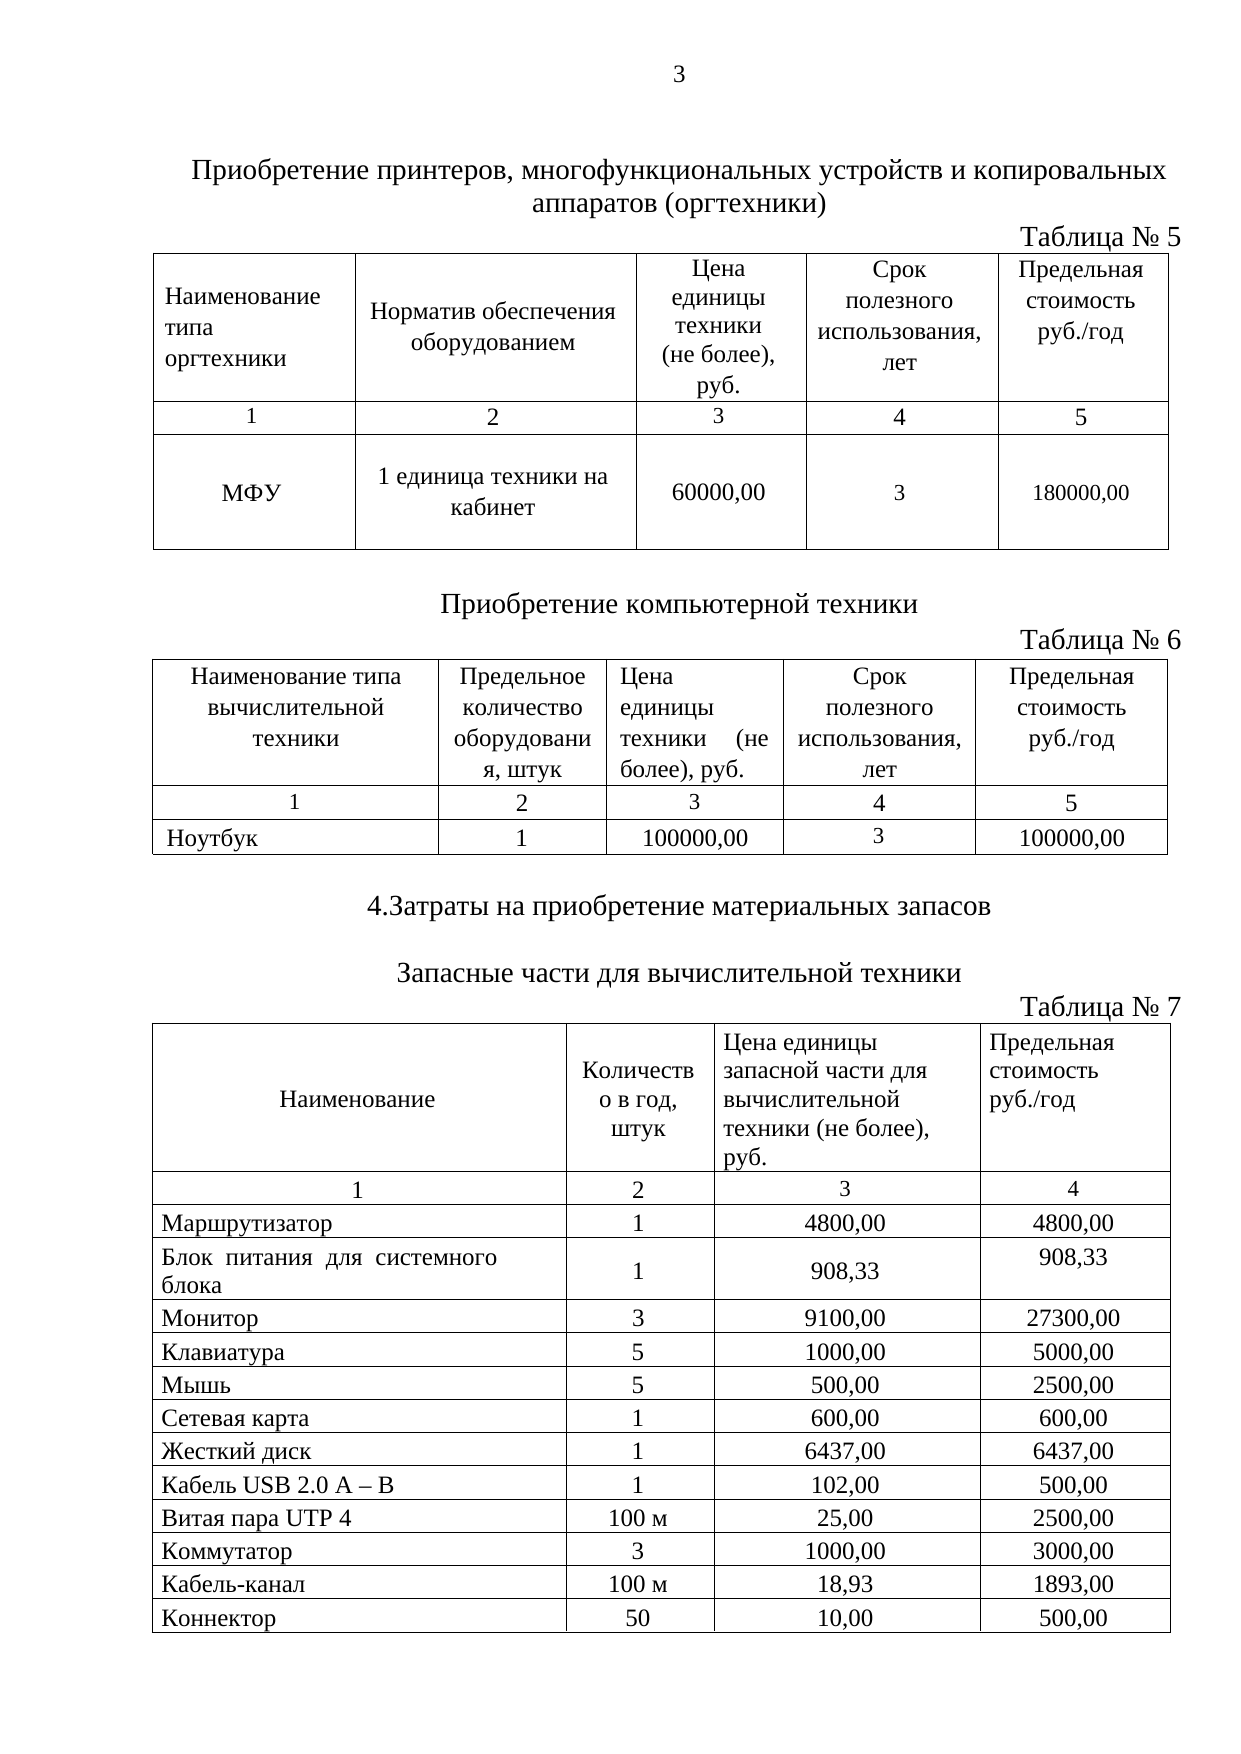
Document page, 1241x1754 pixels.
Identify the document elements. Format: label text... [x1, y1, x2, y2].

table_cell Коммутатор [153, 1533, 566, 1565]
table_header Срок полезного использования, лет [807, 254, 998, 401]
table_cell Кабель-канал [153, 1566, 566, 1598]
table_cell 600,00 [981, 1400, 1170, 1432]
table_cell 2500,00 [981, 1367, 1170, 1399]
table_header Наименование типа оргтехники [154, 254, 355, 401]
table_header Предельное количество оборудования, штук [439, 660, 606, 785]
table_cell 25,00 [715, 1500, 980, 1532]
table_cell 908,33 [715, 1238, 980, 1299]
table_cell 1000,00 [715, 1333, 980, 1366]
table_cell 1 [567, 1433, 714, 1465]
table_cell Сетевая карта [153, 1400, 566, 1432]
table_cell Маршрутизатор [153, 1205, 566, 1237]
table_header Цена единицы техники (не более), руб. [637, 254, 806, 401]
text 4.Затраты на приобретение материальных запасов [177, 888, 1181, 922]
table_cell Кабель USB 2.0 A – B [153, 1466, 566, 1498]
table_cell 50 [567, 1599, 714, 1631]
table_cell 6437,00 [715, 1433, 980, 1465]
table_cell 18,93 [715, 1566, 980, 1598]
text Таблица № 7 [177, 989, 1181, 1022]
table_cell 3 [567, 1300, 714, 1332]
text Таблица № 6 [177, 622, 1181, 656]
table_cell МФУ [154, 435, 355, 549]
table_header Предельная стоимость руб./год [999, 254, 1168, 401]
table_header Количество в год, штук [567, 1024, 714, 1171]
table_header Цена единицы запасной части для вычислительной техники (не более), руб. [715, 1024, 980, 1171]
table_cell 3 [715, 1172, 980, 1204]
table_cell 3 [784, 820, 975, 854]
table_cell 100 м [567, 1566, 714, 1598]
table_cell 1000,00 [715, 1533, 980, 1565]
text Приобретение компьютерной техники [177, 586, 1181, 619]
table_cell 102,00 [715, 1466, 980, 1498]
table_cell Мышь [153, 1367, 566, 1399]
table_cell Клавиатура [153, 1333, 566, 1366]
table_cell 60000,00 [637, 435, 806, 549]
table_header Норматив обеспечения оборудованием [356, 254, 636, 401]
table_cell Витая пара UTP 4 [153, 1500, 566, 1532]
table_header Цена единицы техники (не более), руб. [607, 660, 783, 785]
table_cell 180000,00 [999, 435, 1168, 549]
table_header Предельная стоимость руб./год [981, 1024, 1170, 1171]
table_cell Блок питания для системного блока [153, 1238, 566, 1299]
table_header Наименование [153, 1024, 566, 1171]
table_cell 4 [807, 402, 998, 433]
table_header Наименование типа вычислительной техники [153, 660, 438, 785]
table_cell 3 [607, 786, 783, 819]
table_cell 3 [637, 402, 806, 433]
table_cell 9100,00 [715, 1300, 980, 1332]
table_cell 500,00 [715, 1367, 980, 1399]
table_cell 3000,00 [981, 1533, 1170, 1565]
table_cell Ноутбук [153, 820, 438, 854]
table_cell 10,00 [715, 1599, 980, 1631]
table_cell 6437,00 [981, 1433, 1170, 1465]
table_cell 100 м [567, 1500, 714, 1532]
table_cell 5 [567, 1333, 714, 1366]
table_cell 1 [567, 1205, 714, 1237]
table_cell 600,00 [715, 1400, 980, 1432]
text Приобретение принтеров, многофункциональных устройств и копировальных аппаратов (оргтехники) [177, 152, 1181, 219]
table_cell 2 [567, 1172, 714, 1204]
table_cell 2500,00 [981, 1500, 1170, 1532]
table_cell 1 [153, 786, 438, 819]
table_cell 4800,00 [715, 1205, 980, 1237]
table_cell 908,33 [981, 1238, 1170, 1299]
table_cell 1 [154, 402, 355, 433]
table_cell 5000,00 [981, 1333, 1170, 1366]
table_header Срок полезного использования, лет [784, 660, 975, 785]
table_cell 2 [356, 402, 636, 433]
table_cell 4 [784, 786, 975, 819]
table_cell Монитор [153, 1300, 566, 1332]
table_cell 1 [567, 1238, 714, 1299]
text Запасные части для вычислительной техники [177, 955, 1181, 989]
table_cell 1 [567, 1466, 714, 1498]
table_cell 500,00 [981, 1466, 1170, 1498]
table_cell 1893,00 [981, 1566, 1170, 1598]
table_cell 1 [439, 820, 606, 854]
table_cell Коннектор [153, 1599, 566, 1631]
table_cell 4 [981, 1172, 1170, 1204]
table_cell 1 [153, 1172, 566, 1204]
text Таблица № 5 [177, 219, 1181, 252]
table_cell 5 [999, 402, 1168, 433]
table_cell 2 [439, 786, 606, 819]
table_cell 3 [567, 1533, 714, 1565]
table_cell 27300,00 [981, 1300, 1170, 1332]
table_cell 5 [567, 1367, 714, 1399]
table_cell 1 [567, 1400, 714, 1432]
table_cell 1 единица техники на кабинет [356, 435, 636, 549]
table_header Предельная стоимость руб./год [976, 660, 1167, 785]
table_cell 3 [807, 435, 998, 549]
table_cell Жесткий диск [153, 1433, 566, 1465]
table_cell 5 [976, 786, 1167, 819]
table_cell 4800,00 [981, 1205, 1170, 1237]
table_cell 500,00 [981, 1599, 1170, 1631]
table_cell 100000,00 [976, 820, 1167, 854]
table_cell 100000,00 [607, 820, 783, 854]
